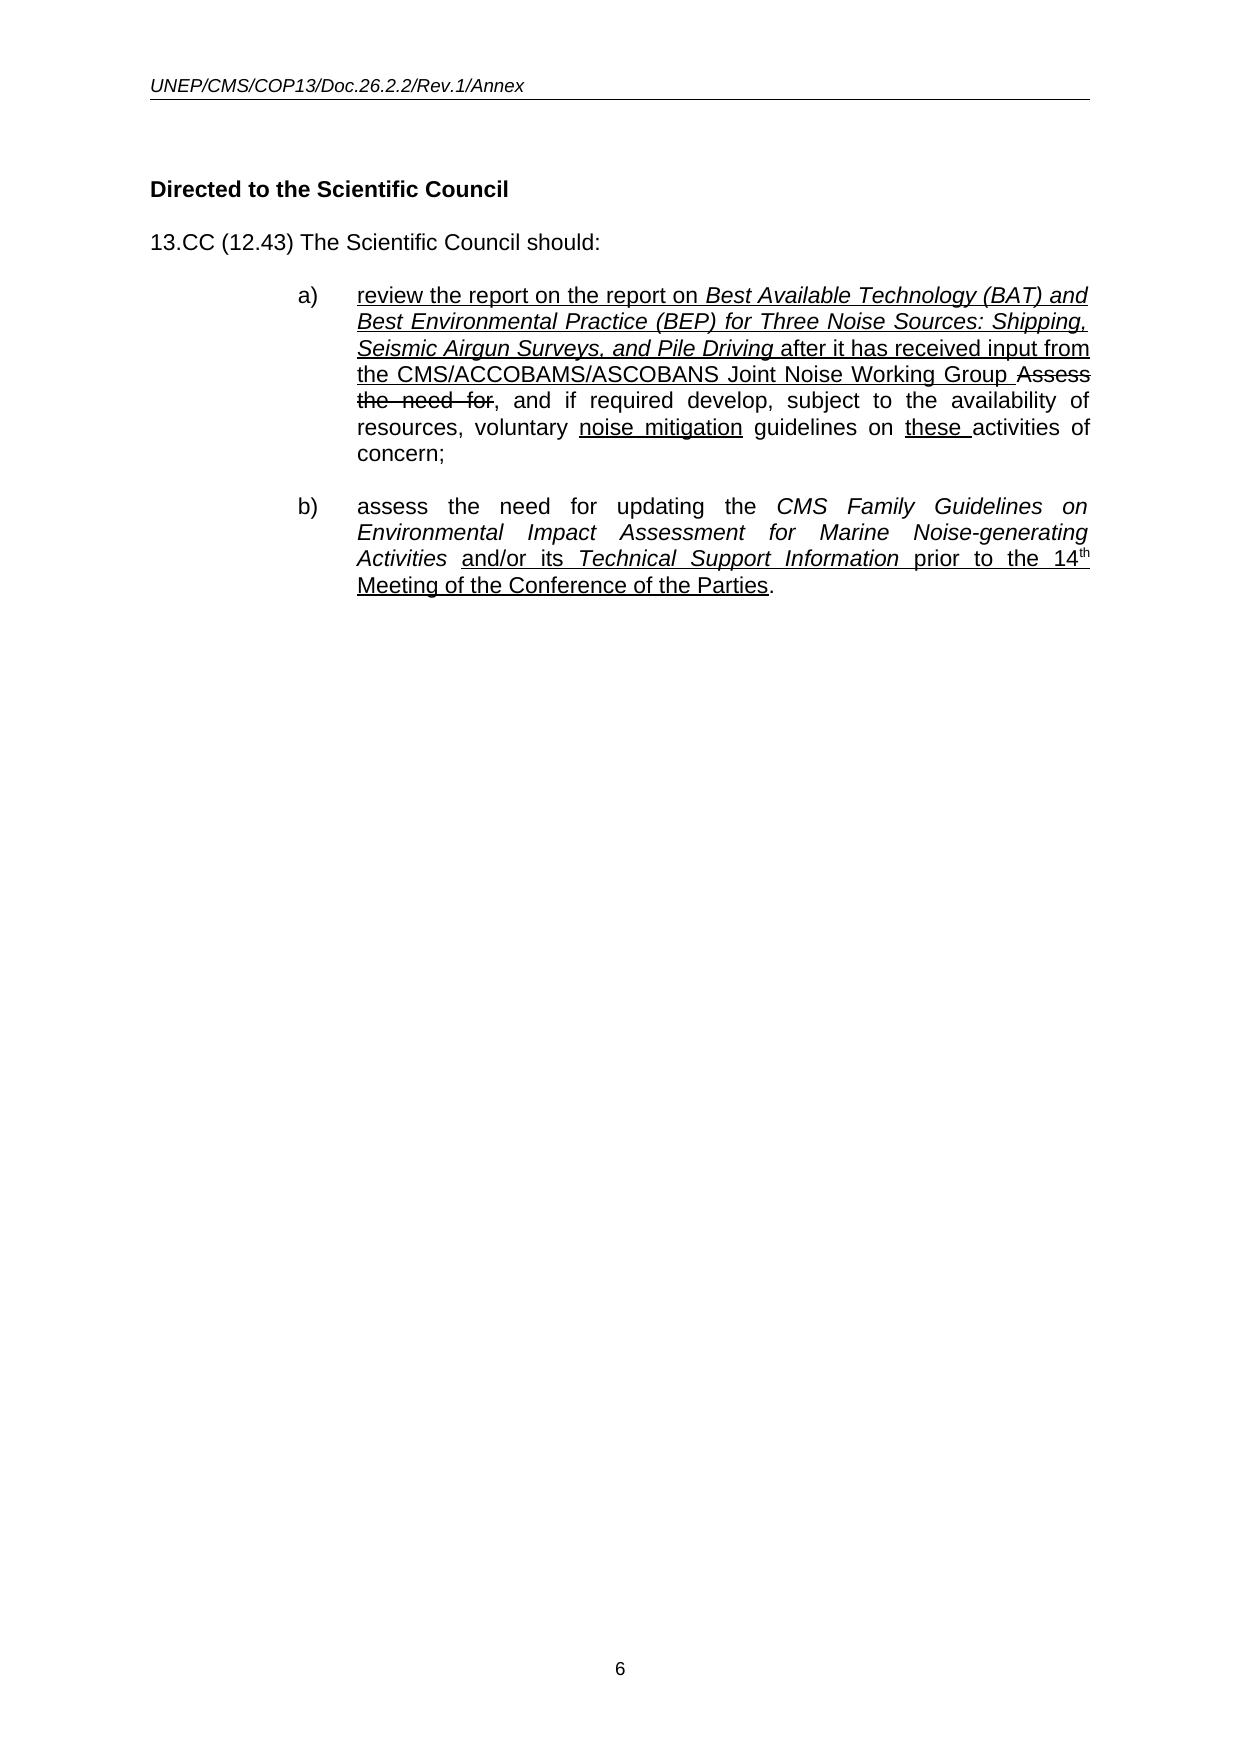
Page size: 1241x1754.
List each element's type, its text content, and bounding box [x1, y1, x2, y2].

list review the report on the report on Best Available Technology (BAT) and Best Environmental Practice (BEP) for Three Noise Sources: Shipping, Seismic Airgun Surveys, and Pile Driving after it has received input from the CMS/ACCOBAMS/ASCOBANS Joint Noise Working Group Assess the need for, and if required develop, subject to the availability of resources, voluntary noise mitigation guidelines on these activities of concern; [298, 282, 1090, 466]
list Directed to the Scientific Council [150, 176, 1090, 203]
text 13.CC (12.43) The Scientific Council should: [150, 229, 1090, 255]
list assess the need for updating the CMS Family Guidelines on Environmental Impact Assessment for Marine Noise-generating Activities and/or its Technical Support Information prior to the 14th Meeting of the Conference of the Parties. [298, 493, 1090, 598]
